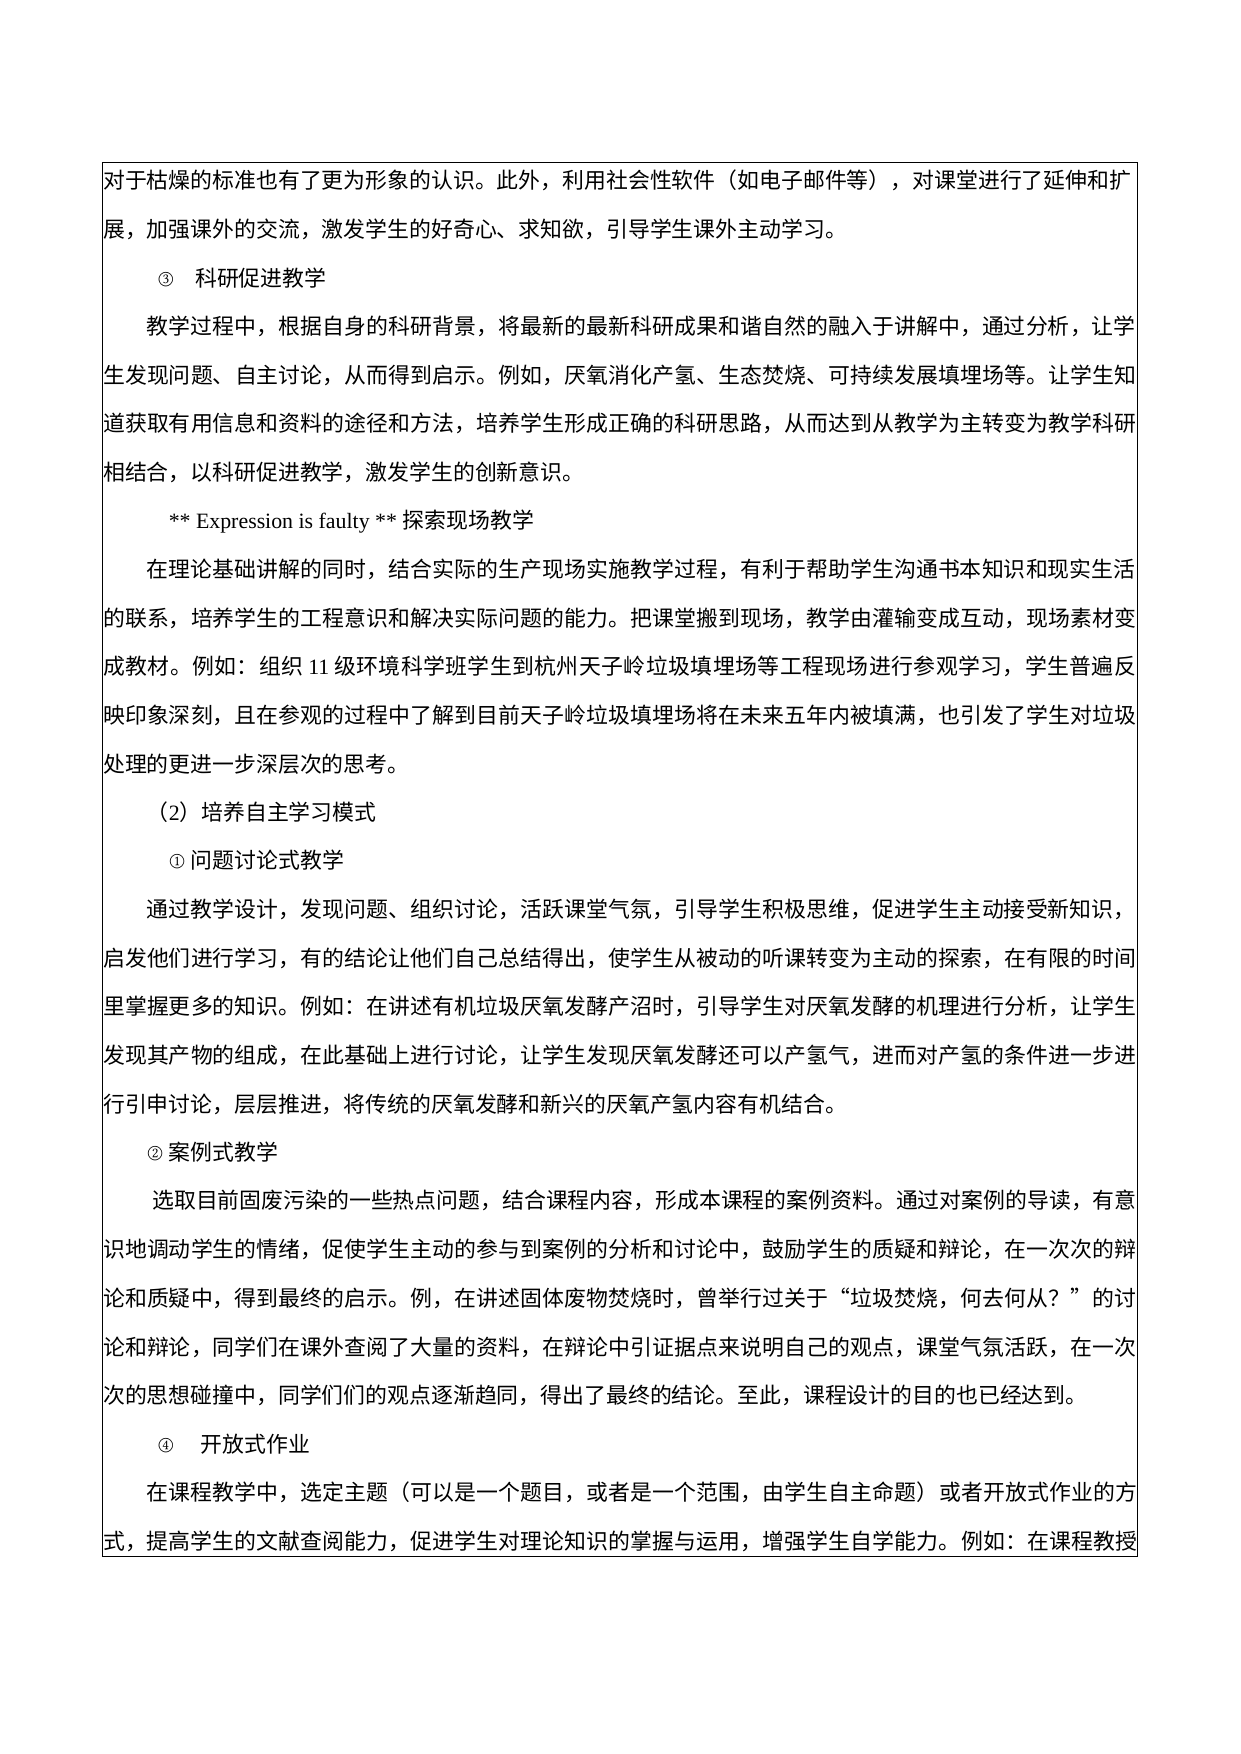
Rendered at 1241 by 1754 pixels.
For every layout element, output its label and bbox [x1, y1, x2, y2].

table_cell [103, 163, 1137, 1556]
